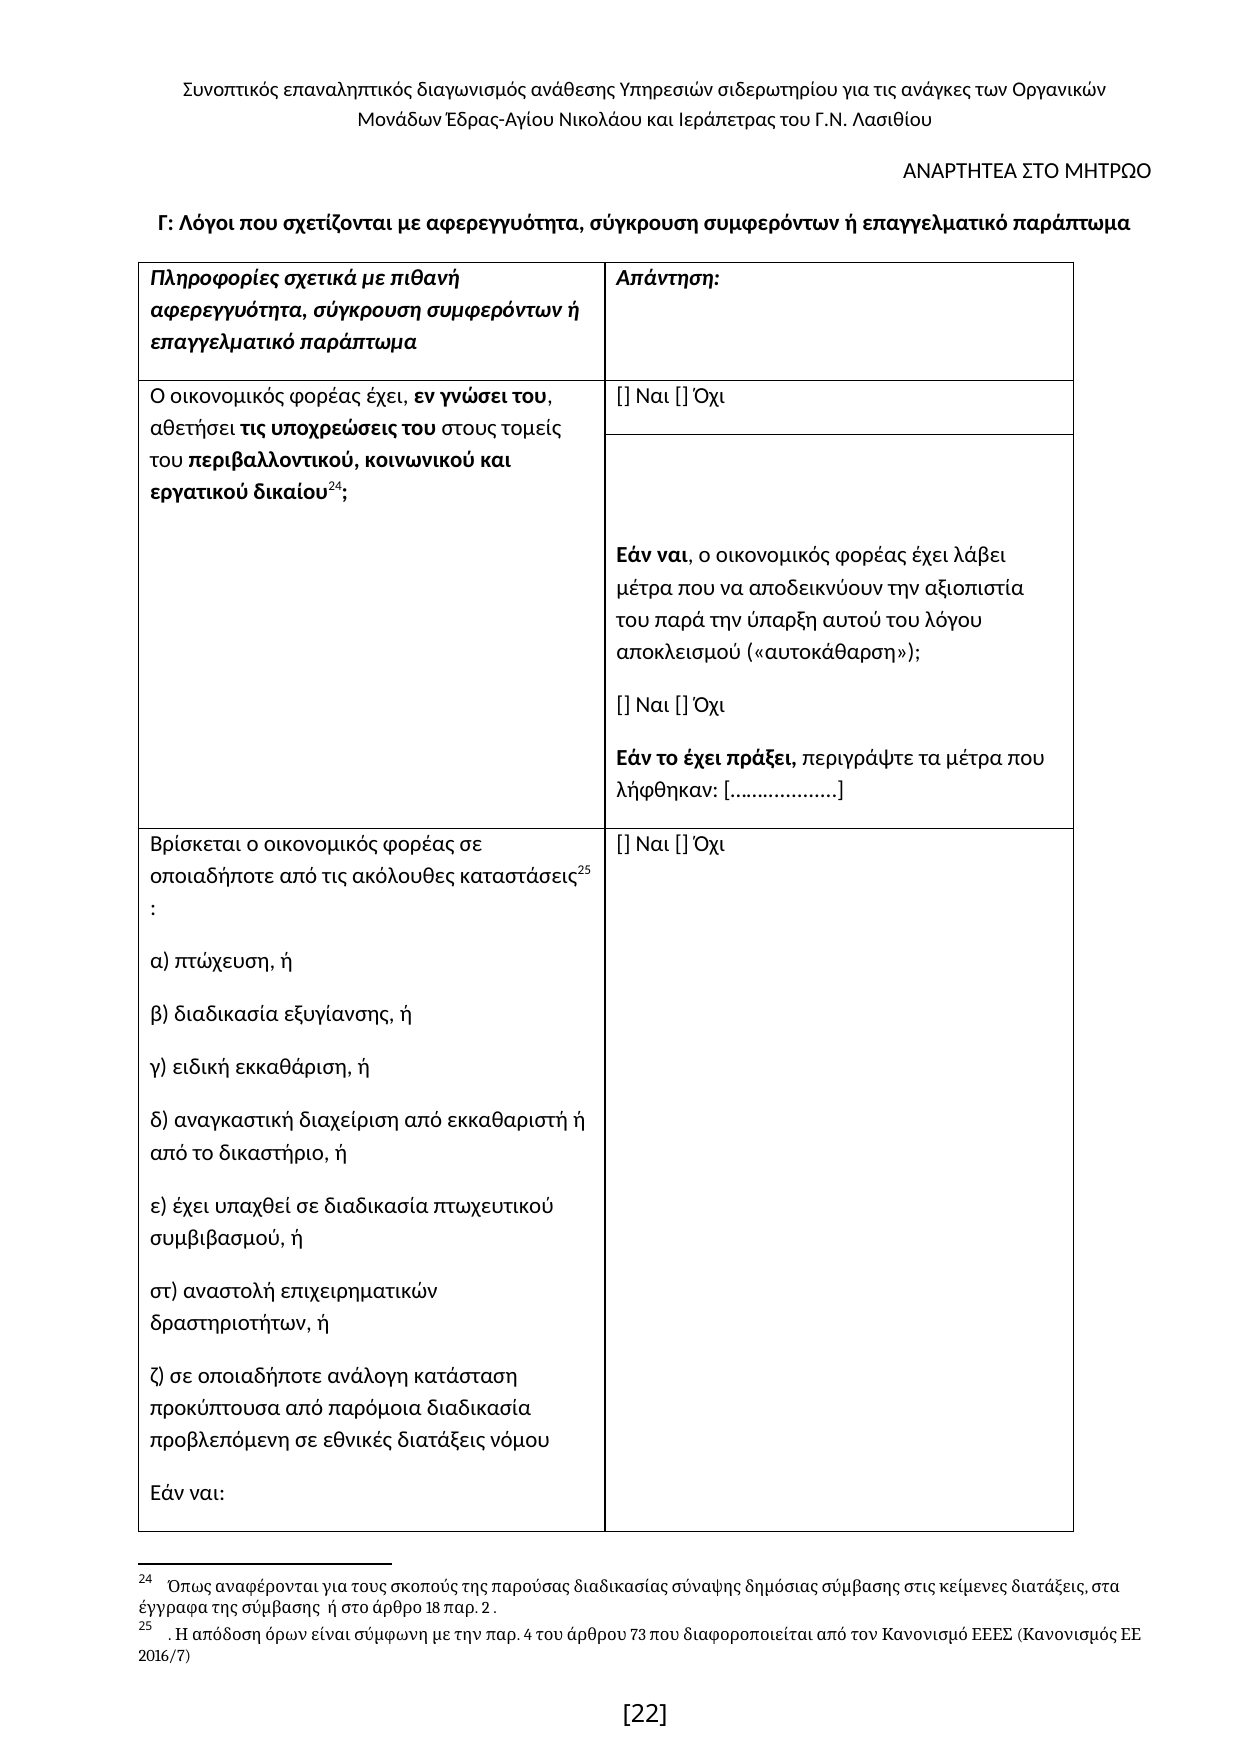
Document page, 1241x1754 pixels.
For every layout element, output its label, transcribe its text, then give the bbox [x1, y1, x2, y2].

table_header Απάντηση: [606, 263, 1073, 380]
table_cell [] Ναι [] Όχι [606, 381, 1073, 433]
table_cell Εάν ναι, ο οικονομικός φορέας έχει λάβει μέτρα που να αποδεικνύουν την αξιοπιστία του παρά την ύπαρξη αυτού του λόγου αποκλεισμού («αυτοκάθαρση»); [] Ναι [] Όχι Εάν το έχει πράξει, περιγράψτε τα μέτρα που λήφθηκαν: […….............] [606, 435, 1073, 828]
table_header Πληροφορίες σχετικά με πιθανή αφερεγγυότητα, σύγκρουση συμφερόντων ή επαγγελματικό παράπτωμα [139, 263, 604, 380]
table_cell Ο οικονομικός φορέας έχει, εν γνώσει του, αθετήσει τις υποχρεώσεις του στους τομείς του περιβαλλοντικού, κοινωνικού και εργατικού δικαίου; [139, 381, 604, 828]
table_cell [139, 829, 604, 1531]
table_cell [606, 829, 1073, 1531]
text Γ: Λόγοι που σχετίζονται με αφερεγγυότητα, σύγκρουση συμφερόντων ή επαγγελματικό παράπτωμα [138, 208, 1151, 237]
